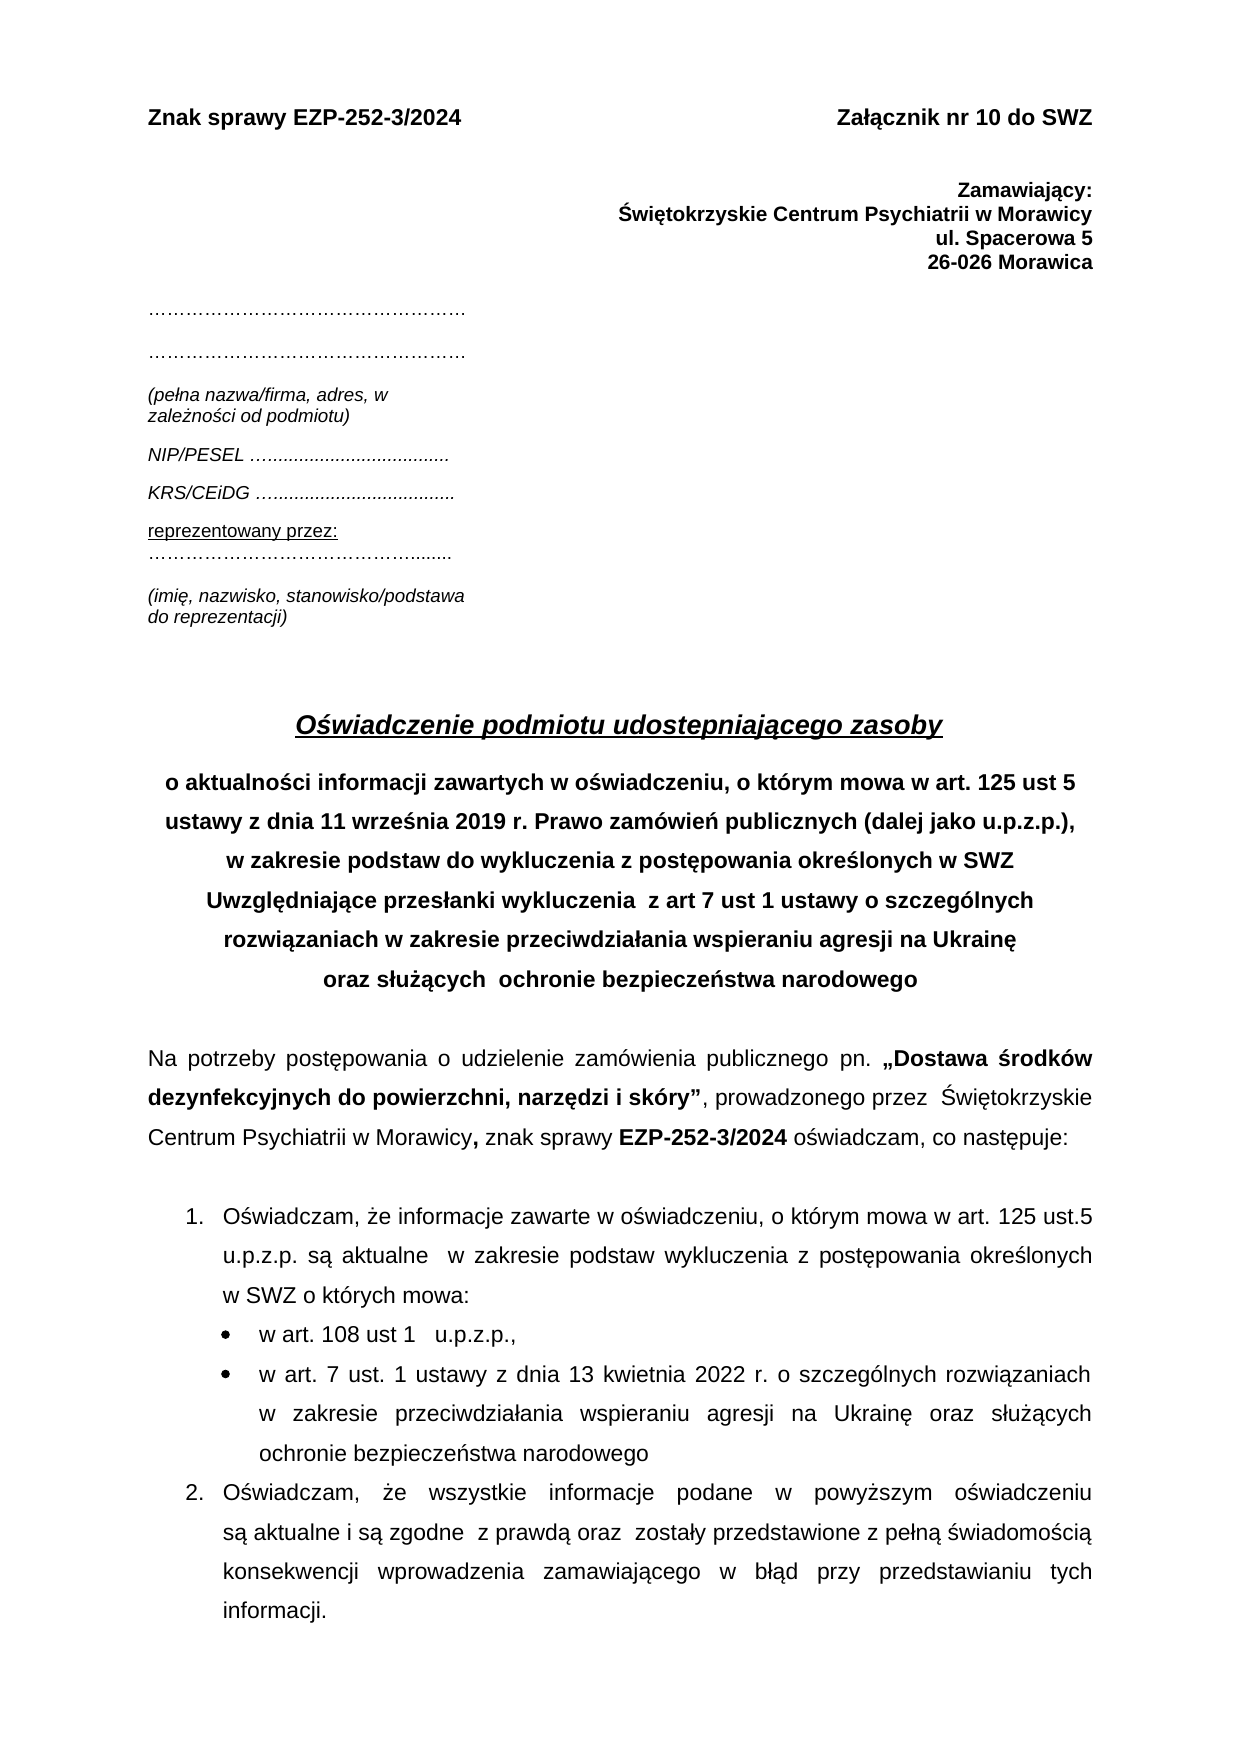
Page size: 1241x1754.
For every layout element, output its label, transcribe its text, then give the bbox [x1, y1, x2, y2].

text NIP/PESEL …................................... [148, 443, 472, 465]
text Na potrzeby postępowania o udzielenie zamówienia publicznego pn. „Dostawa środków dezynfekcyjnych do powierzchni, narzędzi i skóry”, prowadzonego przez Świętokrzyskie Centrum Psychiatrii w Morawicy, znak sprawy EZP-252-3/2024 oświadczam, co następuje: [148, 1045, 1093, 1150]
list Oświadczam, że informacje zawarte w oświadczeniu, o którym mowa w art. 125 ust.5 u.p.z.p. są aktualne w zakresie podstaw wykluczenia z postępowania określonych w SWZ o których mowa: [185, 1203, 1093, 1308]
text (imię, nazwisko, stanowisko/podstawa do reprezentacji) [148, 585, 472, 628]
text reprezentowany przez: [148, 520, 1093, 542]
text KRS/CEiDG …................................... [148, 482, 472, 503]
text ……………………………………........ [148, 542, 472, 563]
text Oświadczenie podmiotu udostepniającego zasoby [148, 709, 1093, 740]
text ul. Spacerowa 5 [768, 226, 1093, 249]
text 26-026 Morawica [768, 249, 1093, 273]
text (pełna nazwa/firma, adres, w zależności od podmiotu) [148, 384, 472, 427]
list w art. 108 ust 1 u.p.z.p., [221, 1321, 1093, 1347]
list w art. 7 ust. 1 ustawy z dnia 13 kwietnia 2022 r. o szczególnych rozwiązaniach w zakresie przeciwdziałania wspieraniu agresji na Ukrainę oraz służących ochronie bezpieczeństwa narodowego [221, 1361, 1093, 1466]
text o aktualności informacji zawartych w oświadczeniu, o którym mowa w art. 125 ust 5 ustawy z dnia 11 września 2019 r. Prawo zamówień publicznych (dalej jako u.p.z.p.), w zakresie podstaw do wykluczenia z postępowania określonych w SWZ Uwzględniające przesłanki wykluczenia z art 7 ust 1 ustawy o szczególnych rozwiązaniach w zakresie przeciwdziałania wspieraniu agresji na Ukrainę oraz służących ochronie bezpieczeństwa narodowego [148, 768, 1093, 992]
text Zamawiający: [694, 178, 1093, 202]
text ………………………………………………………………………………………… [148, 297, 472, 362]
list Oświadczam, że wszystkie informacje podane w powyższym oświadczeniu są aktualne i są zgodne z prawdą oraz zostały przedstawione z pełną świadomością konsekwencji wprowadzenia zamawiającego w błąd przy przedstawianiu tych informacji. [185, 1479, 1093, 1624]
text Znak sprawy EZP-252-3/2024 Załącznik nr 10 do SWZ [148, 103, 1093, 130]
text Świętokrzyskie Centrum Psychiatrii w Morawicy [148, 202, 1093, 226]
